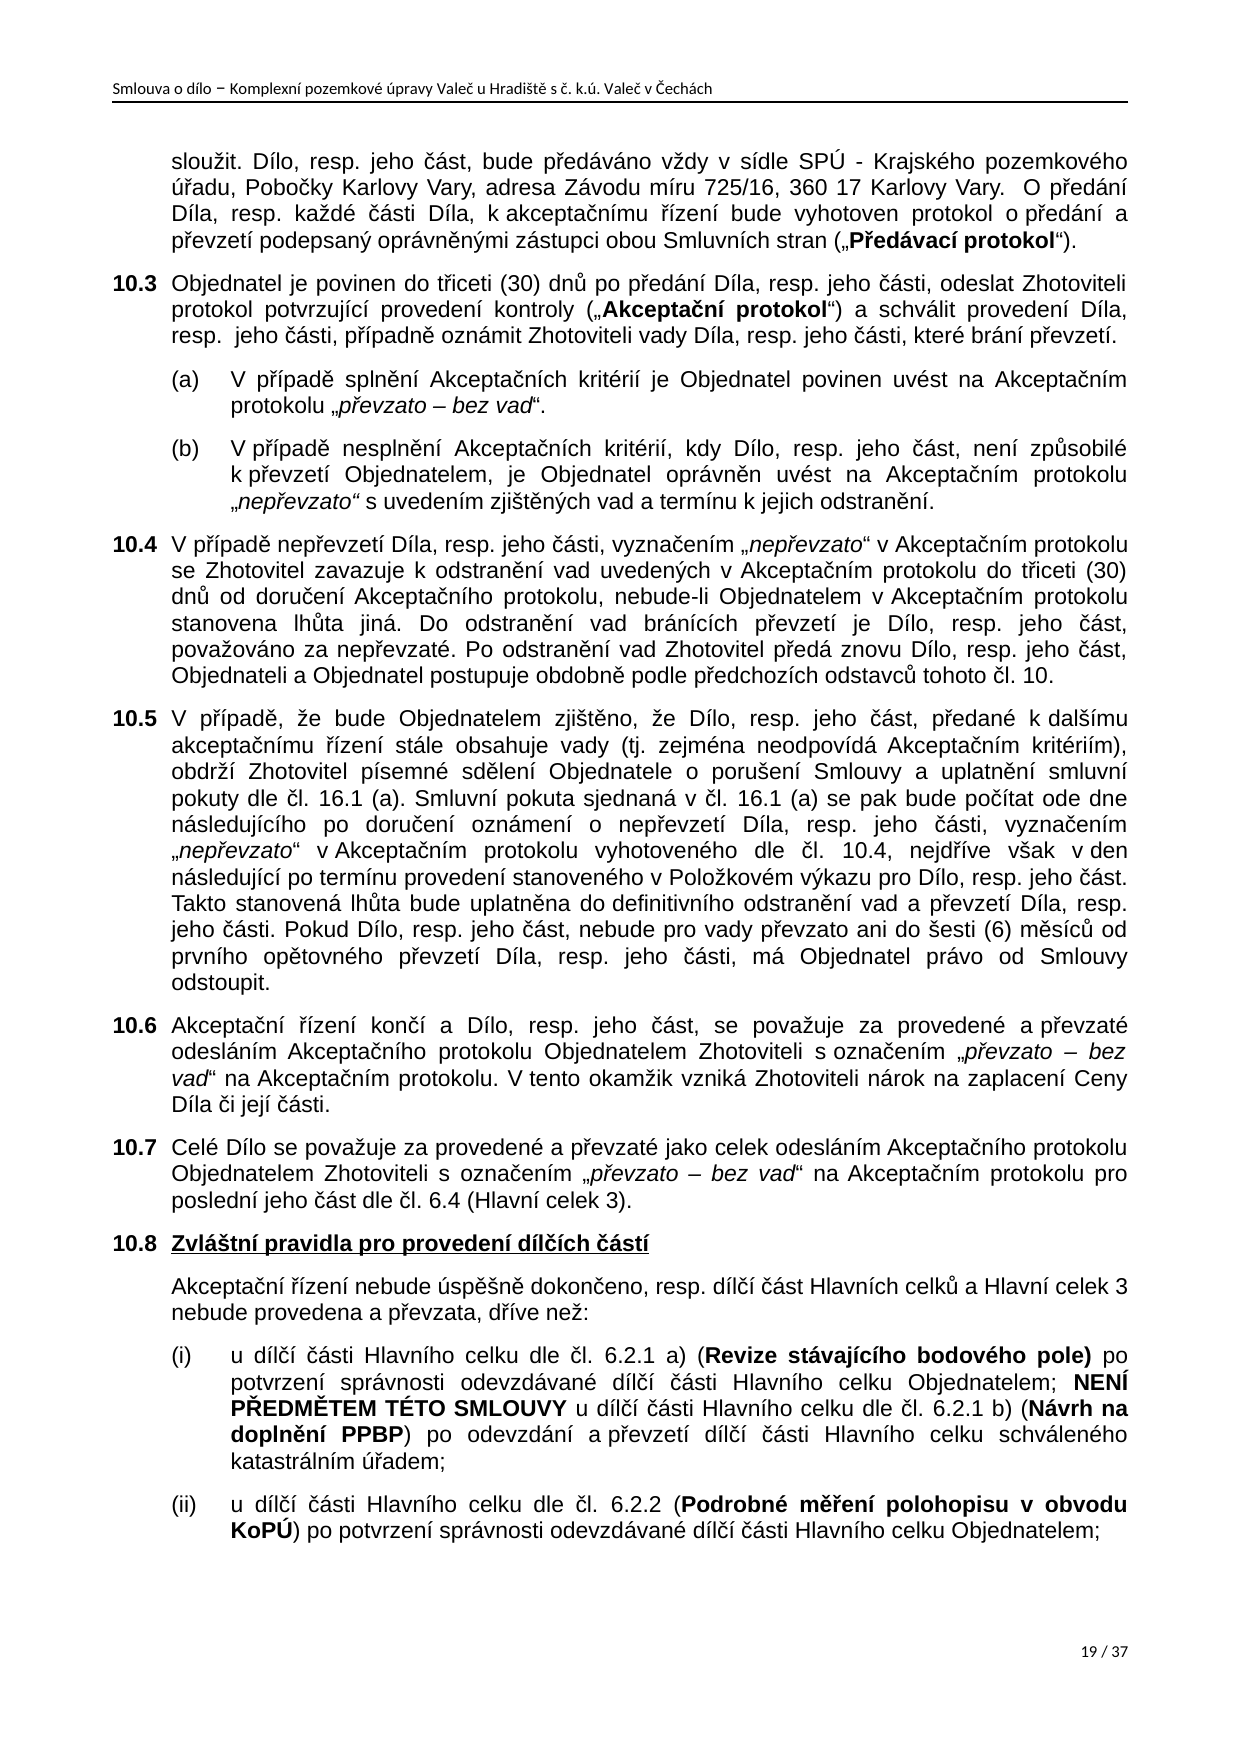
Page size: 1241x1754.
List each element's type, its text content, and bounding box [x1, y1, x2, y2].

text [112, 148, 1128, 253]
list V případě nesplnění Akceptačních kritérií, kdy Dílo, resp. jeho část, není způsobilé k převzetí Objednatelem, je Objednatel oprávněn uvést na Akceptačním protokolu „nepřevzato“ s uvedením zjištěných vad a termínu k jejich odstranění. [171, 435, 1128, 514]
list u dílčí části Hlavního celku dle čl. 6.2.1 a) (Revize stávajícího bodového pole) po potvrzení správnosti odevzdávané dílčí části Hlavního celku Objednatelem; NENÍ PŘEDMĚTEM TÉTO SMLOUVY u dílčí části Hlavního celku dle čl. 6.2.1 b) (Návrh na doplnění PPBP) po odevzdání a převzetí dílčí části Hlavního celku schváleného katastrálním úřadem; [171, 1342, 1128, 1474]
text Akceptační řízení končí a Dílo, resp. jeho část, se považuje za provedené a převzaté odesláním Akceptačního protokolu Objednatelem Zhotoviteli s označením „převzato – bez vad“ na Akceptačním protokolu. V tento okamžik vzniká Zhotoviteli nárok na zaplacení Ceny Díla či její části. [112, 1012, 1128, 1117]
list V případě splnění Akceptačních kritérií je Objednatel povinen uvést na Akceptačním protokolu „převzato – bez vad“. [171, 366, 1128, 418]
list Akceptační řízení nebude úspěšně dokončeno, resp. dílčí část Hlavních celků a Hlavní celek 3 nebude provedena a převzata, dříve než: [171, 1273, 1128, 1326]
text Celé Dílo se považuje za provedené a převzaté jako celek odesláním Akceptačního protokolu Objednatelem Zhotoviteli s označením „převzato – bez vad“ na Akceptačním protokolu pro poslední jeho část dle čl. 6.4 (Hlavní celek 3). [112, 1134, 1128, 1213]
text V případě, že bude Objednatelem zjištěno, že Dílo, resp. jeho část, předané k dalšímu akceptačnímu řízení stále obsahuje vady (tj. zejména neodpovídá Akceptačním kritériím), obdrží Zhotovitel písemné sdělení Objednatele o porušení Smlouvy a uplatnění smluvní pokuty dle čl. 16.1 (a). Smluvní pokuta sjednaná v čl. 16.1 (a) se pak bude počítat ode dne následujícího po doručení oznámení o nepřevzetí Díla, resp. jeho části, vyznačením „nepřevzato“ v Akceptačním protokolu vyhotoveného dle čl. 10.4, nejdříve však v den následující po termínu provedení stanoveného v Položkovém výkazu pro Dílo, resp. jeho část. Takto stanovená lhůta bude uplatněna do definitivního odstranění vad a převzetí Díla, resp. jeho části. Pokud Dílo, resp. jeho část, nebude pro vady převzato ani do šesti (6) měsíců od prvního opětovného převzetí Díla, resp. jeho části, má Objednatel právo od Smlouvy odstoupit. [112, 705, 1128, 995]
text Zvláštní pravidla pro provedení dílčích částí [112, 1230, 1128, 1256]
list u dílčí části Hlavního celku dle čl. 6.2.2 (Podrobné měření polohopisu v obvodu KoPÚ) po potvrzení správnosti odevzdávané dílčí části Hlavního celku Objednatelem; [171, 1491, 1128, 1543]
text Objednatel je povinen do třiceti (30) dnů po předání Díla, resp. jeho části, odeslat Zhotoviteli protokol potvrzující provedení kontroly („Akceptační protokol“) a schválit provedení Díla, resp. jeho části, případně oznámit Zhotoviteli vady Díla, resp. jeho části, které brání převzetí. [112, 270, 1128, 349]
text V případě nepřevzetí Díla, resp. jeho části, vyznačením „nepřevzato“ v Akceptačním protokolu se Zhotovitel zavazuje k odstranění vad uvedených v Akceptačním protokolu do třiceti (30) dnů od doručení Akceptačního protokolu, nebude-li Objednatelem v Akceptačním protokolu stanovena lhůta jiná. Do odstranění vad bránících převzetí je Dílo, resp. jeho část, považováno za nepřevzaté. Po odstranění vad Zhotovitel předá znovu Dílo, resp. jeho část, Objednateli a Objednatel postupuje obdobně podle předchozích odstavců tohoto čl. 10. [112, 531, 1128, 689]
